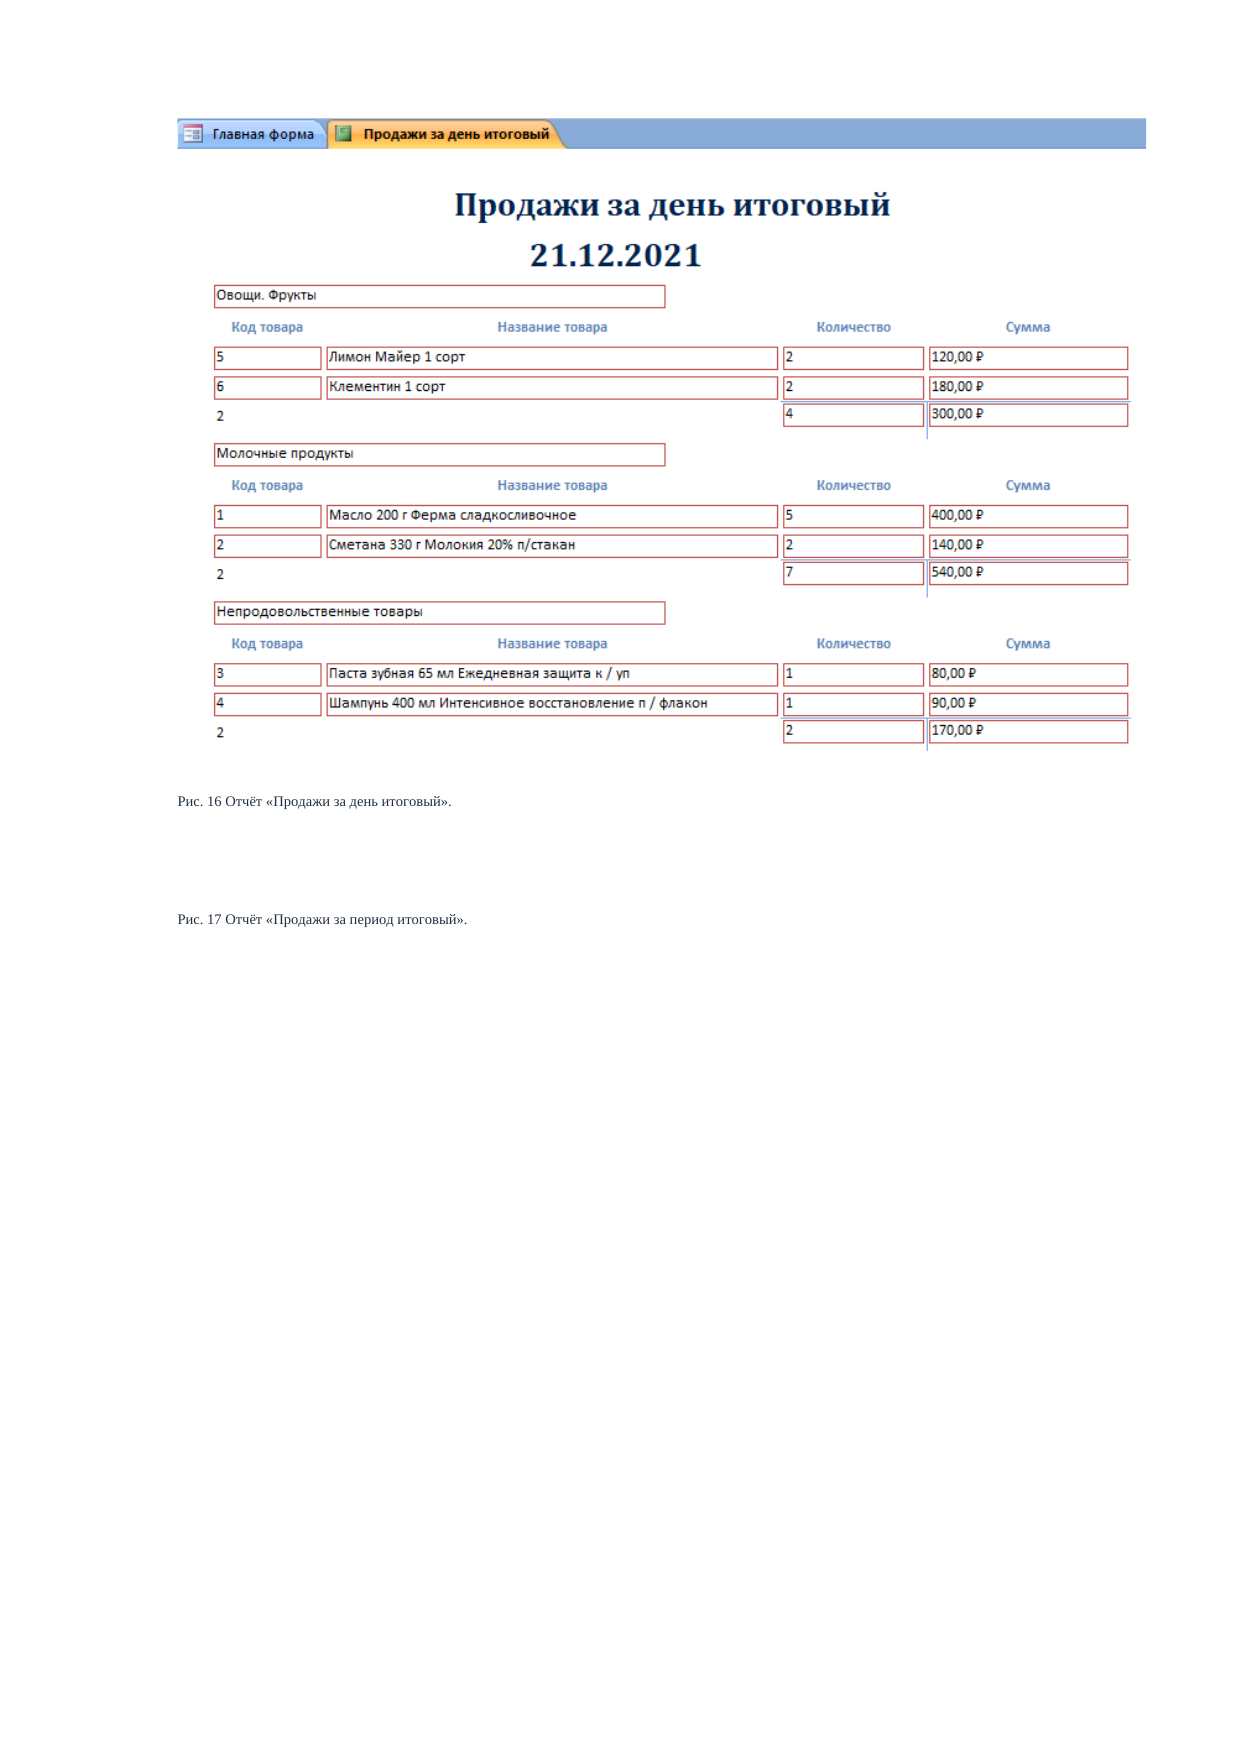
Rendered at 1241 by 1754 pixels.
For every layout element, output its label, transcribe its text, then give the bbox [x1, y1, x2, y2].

picture [177, 118, 1147, 751]
text Рис. 16 Отчёт «Продажи за день итоговый». [177, 793, 1152, 810]
text Рис. 17 Отчёт «Продажи за период итоговый». [177, 911, 1152, 927]
